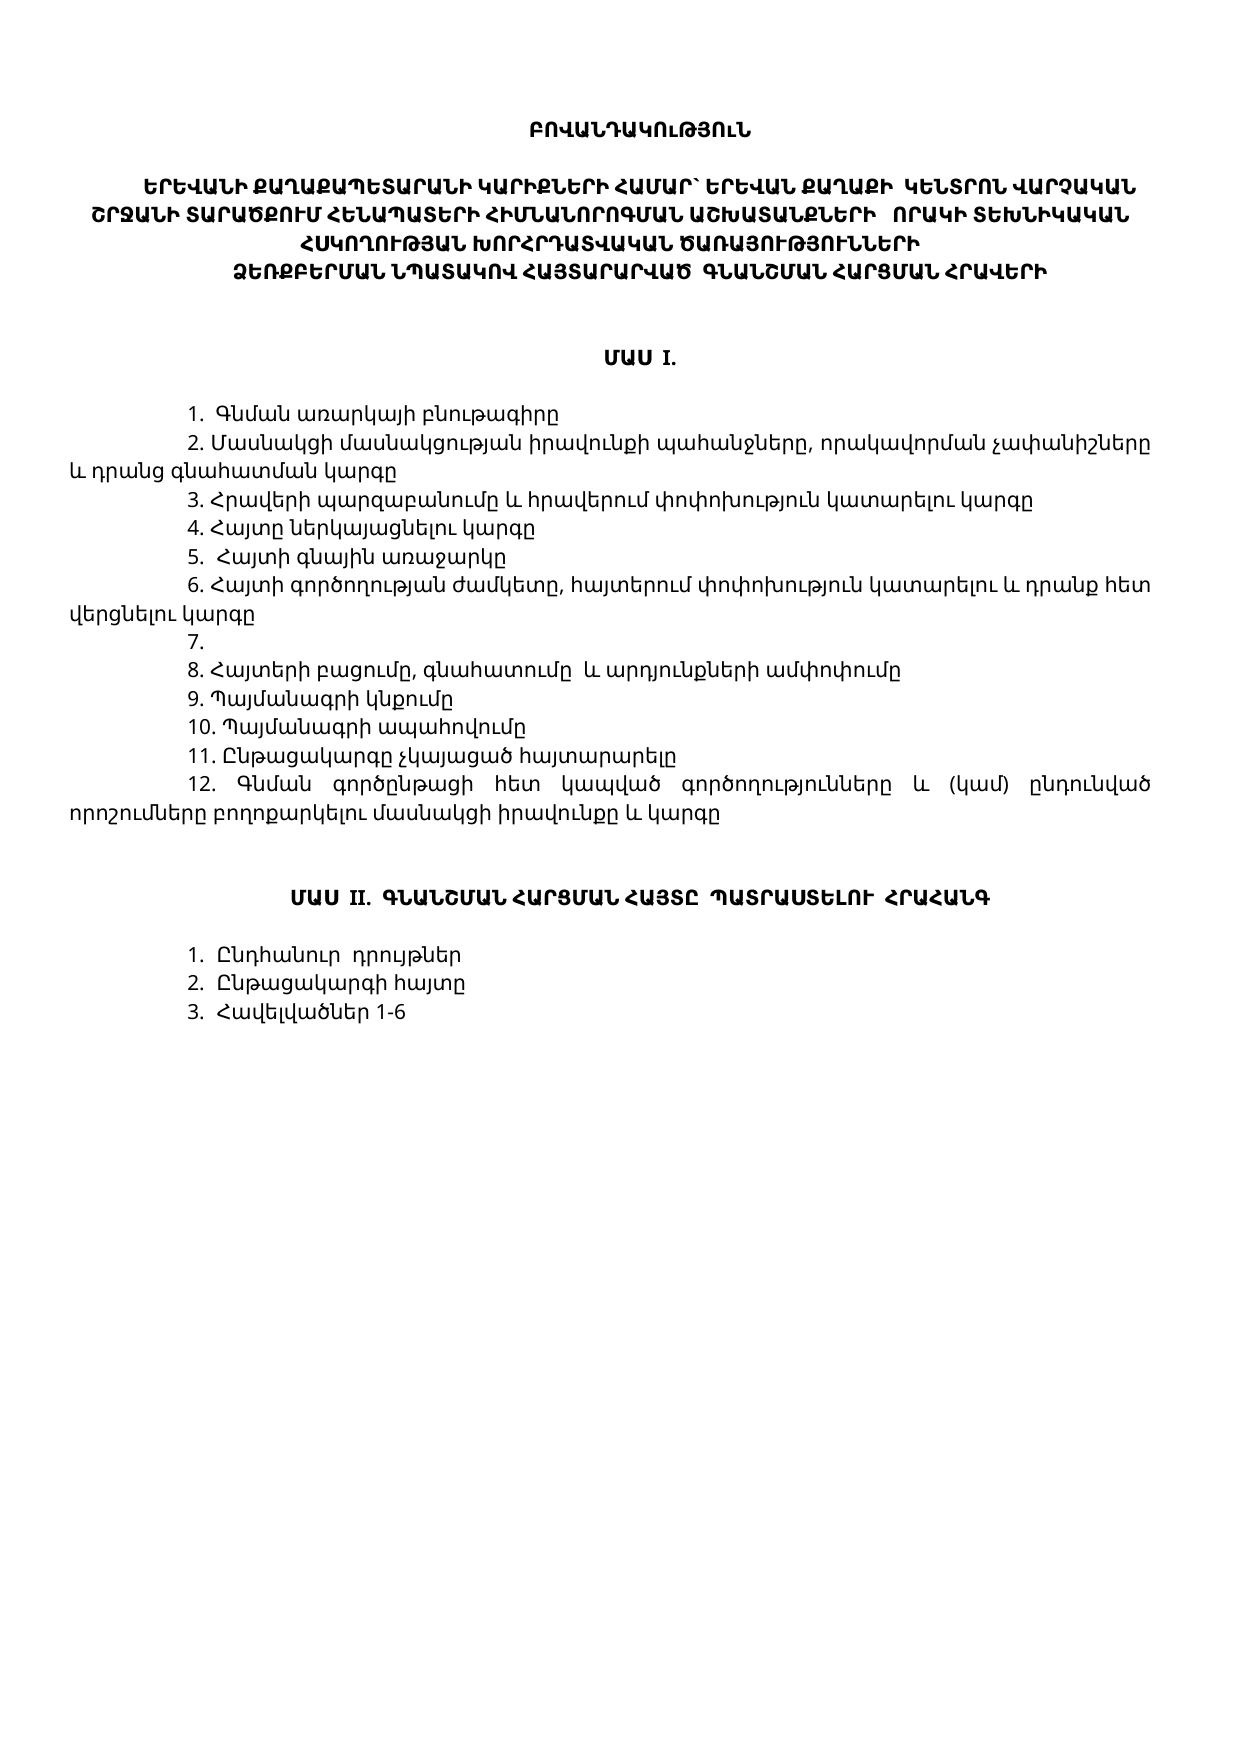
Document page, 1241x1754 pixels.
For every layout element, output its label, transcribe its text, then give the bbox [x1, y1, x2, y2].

text ՁԵՌՔԲԵՐՄԱՆ ՆՊԱՏԱԿՈՎ ՀԱՅՏԱՐԱՐՎԱԾ ԳՆԱՆՇՄԱՆ ՀԱՐՑՄԱՆ ՀՐԱՎԵՐԻ [69, 257, 1152, 286]
text 9. Պայմանագրի կնքումը [69, 684, 1152, 712]
text ՄԱՍ II. ԳՆԱՆՇՄԱՆ ՀԱՐՑՄԱՆ ՀԱՅՏԸ ՊԱՏՐԱՍՏԵԼՈՒ ՀՐԱՀԱՆԳ [69, 883, 1152, 911]
text 3. Հրավերի պարզաբանումը և հրավերում փոփոխություն կատարելու կարգը [69, 485, 1152, 513]
text 4. Հայտը ներկայացնելու կարգը [69, 513, 1152, 542]
text ՄԱՍ I. [69, 343, 1152, 371]
text ԲՈՎԱՆԴԱԿՈւԹՅՈւՆ [69, 115, 1152, 144]
text 5. Հայտի գնային առաջարկը [69, 542, 1152, 570]
text 12. Գնման գործընթացի հետ կապված գործողությունները և (կամ) ընդունված որոշումները բողոքարկելու մասնակցի իրավունքը և կարգը [69, 769, 1152, 826]
text 1. Գնման առարկայի բնութագիրը [69, 399, 1152, 428]
text 2. Ընթացակարգի հայտը [69, 968, 1152, 997]
text ԵՐԵՎԱՆԻ ՔԱՂԱՔԱՊԵՏԱՐԱՆԻ ԿԱՐԻՔՆԵՐԻ ՀԱՄԱՐ` ԵՐԵՎԱՆ ՔԱՂԱՔԻ ԿԵՆՏՐՈՆ ՎԱՐՉԱԿԱՆ ՇՐՋԱՆԻ ՏԱՐԱԾՔՈՒՄ ՀԵՆԱՊԱՏԵՐԻ ՀԻՄՆԱՆՈՐՈԳՄԱՆ ԱՇԽԱՏԱՆՔՆԵՐԻ ՈՐԱԿԻ ՏԵԽՆԻԿԱԿԱՆ ՀՍԿՈՂՈՒԹՅԱՆ ԽՈՐՀՐԴԱՏՎԱԿԱՆ ԾԱՌԱՅՈՒԹՅՈՒՆՆԵՐԻ [69, 172, 1152, 257]
text 10. Պայմանագրի ապահովումը [69, 712, 1152, 741]
text 3. Հավելվածներ 1-6 [69, 997, 1152, 1025]
text 7. [69, 627, 1152, 656]
text 1. Ընդհանուր դրույթներ [69, 940, 1152, 968]
text 2. Մասնակցի մասնակցության իրավունքի պահանջները, որակավորման չափանիշները և դրանց գնահատման կարգը [69, 428, 1152, 485]
text 11. Ընթացակարգը չկայացած հայտարարելը [69, 741, 1152, 769]
text 8. Հայտերի բացումը, գնահատումը և արդյունքների ամփոփումը [69, 656, 1152, 684]
text 6. Հայտի գործողության ժամկետը, հայտերում փոփոխություն կատարելու և դրանք հետ վերցնելու կարգը [69, 570, 1152, 627]
